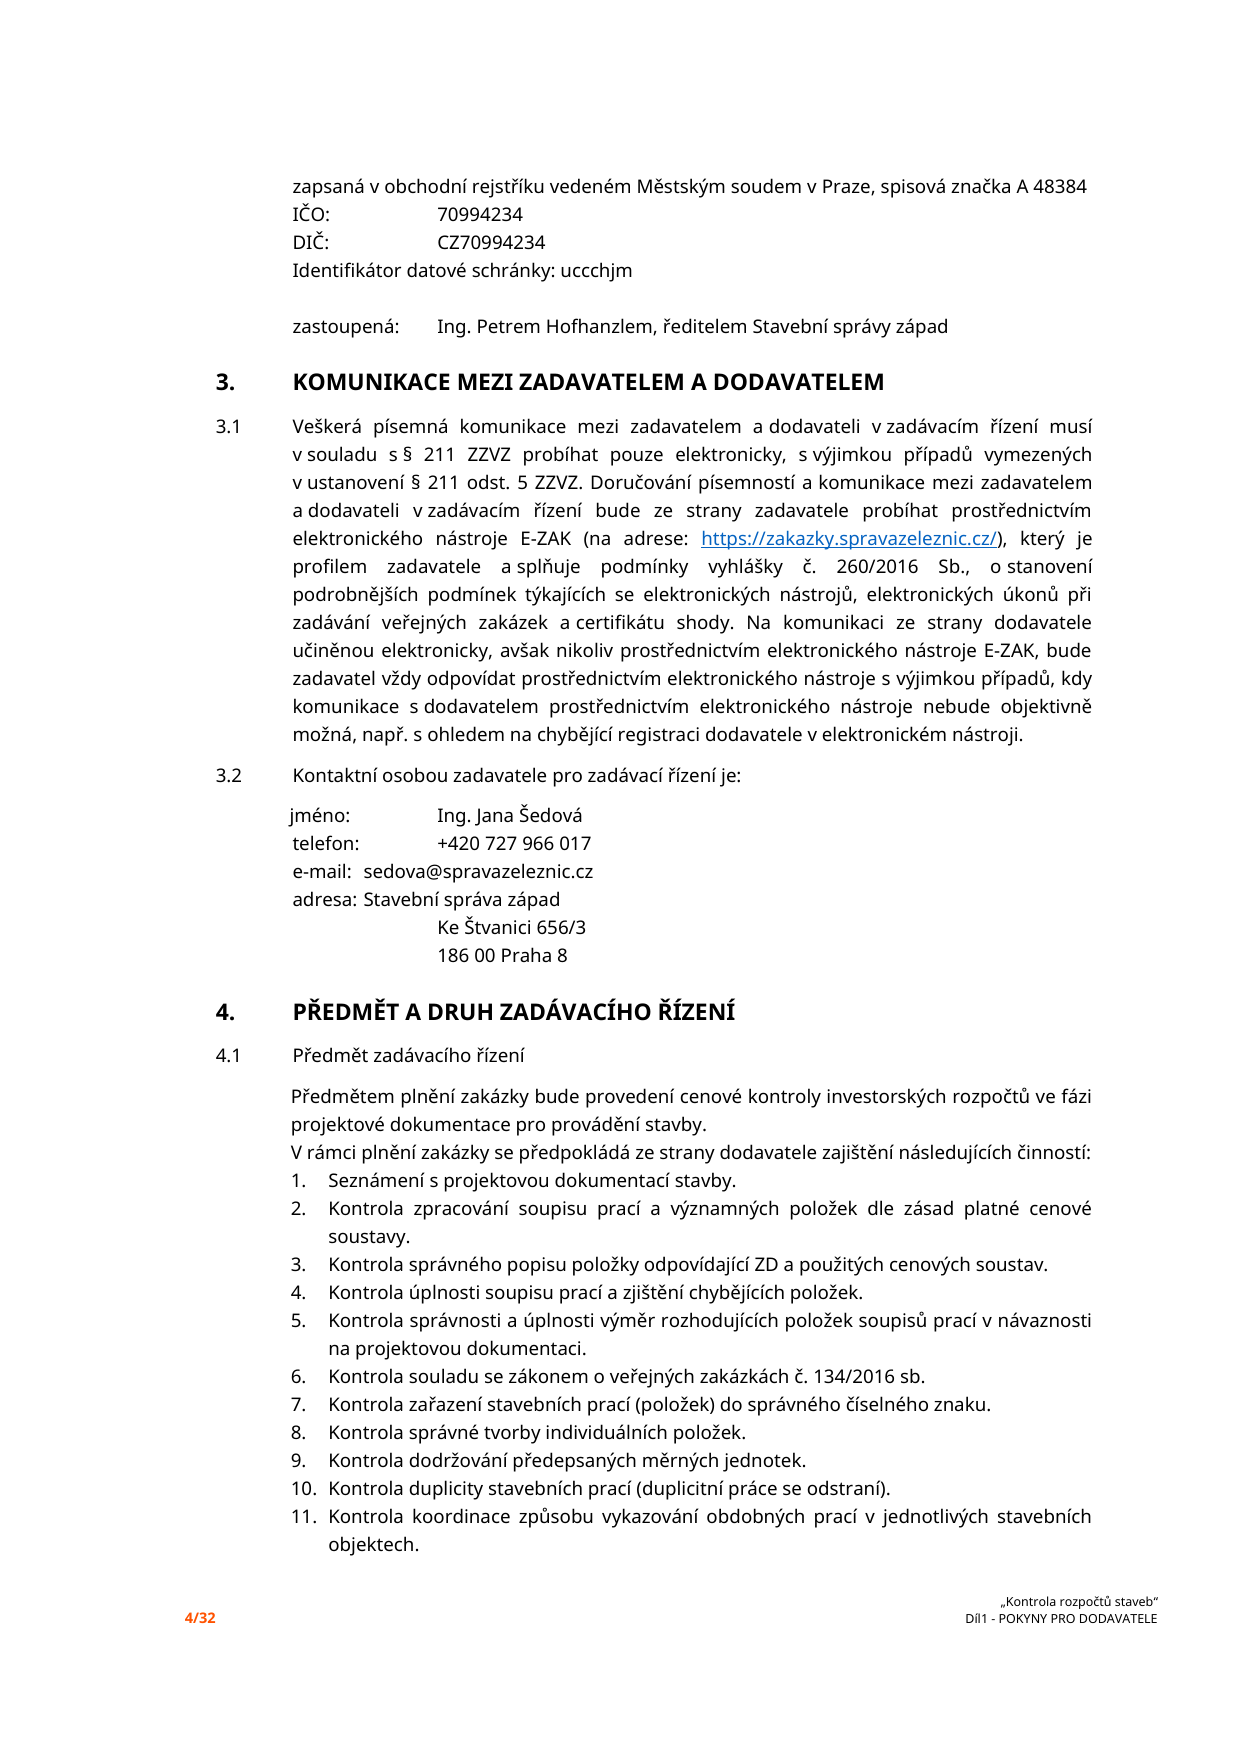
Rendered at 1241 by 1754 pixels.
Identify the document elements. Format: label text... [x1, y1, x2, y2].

list Kontrola koordinace způsobu vykazování obdobných prací v jednotlivých stavebních objektech. [291, 1503, 1093, 1557]
text DIČ: CZ70994234 [292, 229, 1093, 255]
list Kontrola duplicity stavebních prací (duplicitní práce se odstraní). [291, 1475, 1093, 1501]
text 186 00 Praha 8 [366, 943, 1093, 968]
text IČO: 70994234 [292, 201, 1093, 227]
list Kontrola správné tvorby individuálních položek. [291, 1419, 1093, 1445]
text Identifikátor datové schránky: uccchjm [292, 257, 1093, 283]
list Kontrola zpracování soupisu prací a významných položek dle zásad platné cenové soustavy. [291, 1195, 1093, 1249]
text Ke Štvanici 656/3 [292, 914, 1093, 940]
list Seznámení s projektovou dokumentací stavby. [291, 1167, 1093, 1193]
list Kontrola zařazení stavebních prací (položek) do správného číselného znaku. [291, 1391, 1093, 1417]
text Kontaktní osobou zadavatele pro zadávací řízení je: [216, 762, 1093, 787]
text předmět A DRUH ZADÁVACÍHO ŘÍZENÍ [216, 996, 1093, 1027]
list V rámci plnění zakázky se předpokládá ze strany dodavatele zajištění následujících činností: [291, 1139, 1093, 1164]
text zapsaná v obchodní rejstříku vedeném Městským soudem v Praze, spisová značka A 48384 [292, 173, 1093, 199]
text Veškerá písemná komunikace mezi zadavatelem a dodavateli v zadávacím řízení musí v souladu s § 211 ZZVZ probíhat pouze elektronicky, s výjimkou případů vymezených v ustanovení § 211 odst. 5 ZZVZ. Doručování písemností a komunikace mezi zadavatelem a dodavateli v zadávacím řízení bude ze strany zadavatele probíhat prostřednictvím elektronického nástroje E-ZAK (na adrese: https://zakazky.spravazeleznic.cz/), který je profilem zadavatele a splňuje podmínky vyhlášky č. 260/2016 Sb., o stanovení podrobnějších podmínek týkajících se elektronických nástrojů, elektronických úkonů při zadávání veřejných zakázek a certifikátu shody. Na komunikaci ze strany dodavatele učiněnou elektronicky, avšak nikoliv prostřednictvím elektronického nástroje E-ZAK, bude zadavatel vždy odpovídat prostřednictvím elektronického nástroje s výjimkou případů, kdy komunikace s dodavatelem prostřednictvím elektronického nástroje nebude objektivně možná, např. s ohledem na chybějící registraci dodavatele v elektronickém nástroji. [216, 413, 1093, 747]
list Předmětem plnění zakázky bude provedení cenové kontroly investorských rozpočtů ve fázi projektové dokumentace pro provádění stavby. [291, 1083, 1093, 1137]
text zastoupená: Ing. Petrem Hofhanzlem, ředitelem Stavební správy západ [292, 313, 1093, 339]
list Kontrola správnosti a úplnosti výměr rozhodujících položek soupisů prací v návaznosti na projektovou dokumentaci. [291, 1307, 1093, 1361]
list Kontrola souladu se zákonem o veřejných zakázkách č. 134/2016 sb. [291, 1363, 1093, 1389]
list jméno: Ing. Jana Šedová [289, 802, 1093, 828]
list Kontrola dodržování předepsaných měrných jednotek. [291, 1447, 1093, 1473]
list Kontrola úplnosti soupisu prací a zjištění chybějících položek. [291, 1279, 1093, 1305]
text adresa: Stavební správa západ [292, 887, 1093, 912]
text e-mail: sedova@spravazeleznic.cz [292, 858, 1093, 884]
list Kontrola správného popisu položky odpovídající ZD a použitých cenových soustav. [291, 1251, 1093, 1277]
text KOMUNIKACE MEZI ZADAVATELEM A DODAVATELEM [216, 366, 1093, 398]
text Předmět zadávacího řízení [216, 1042, 1093, 1068]
text telefon: +420 727 966 017 [292, 831, 1093, 856]
